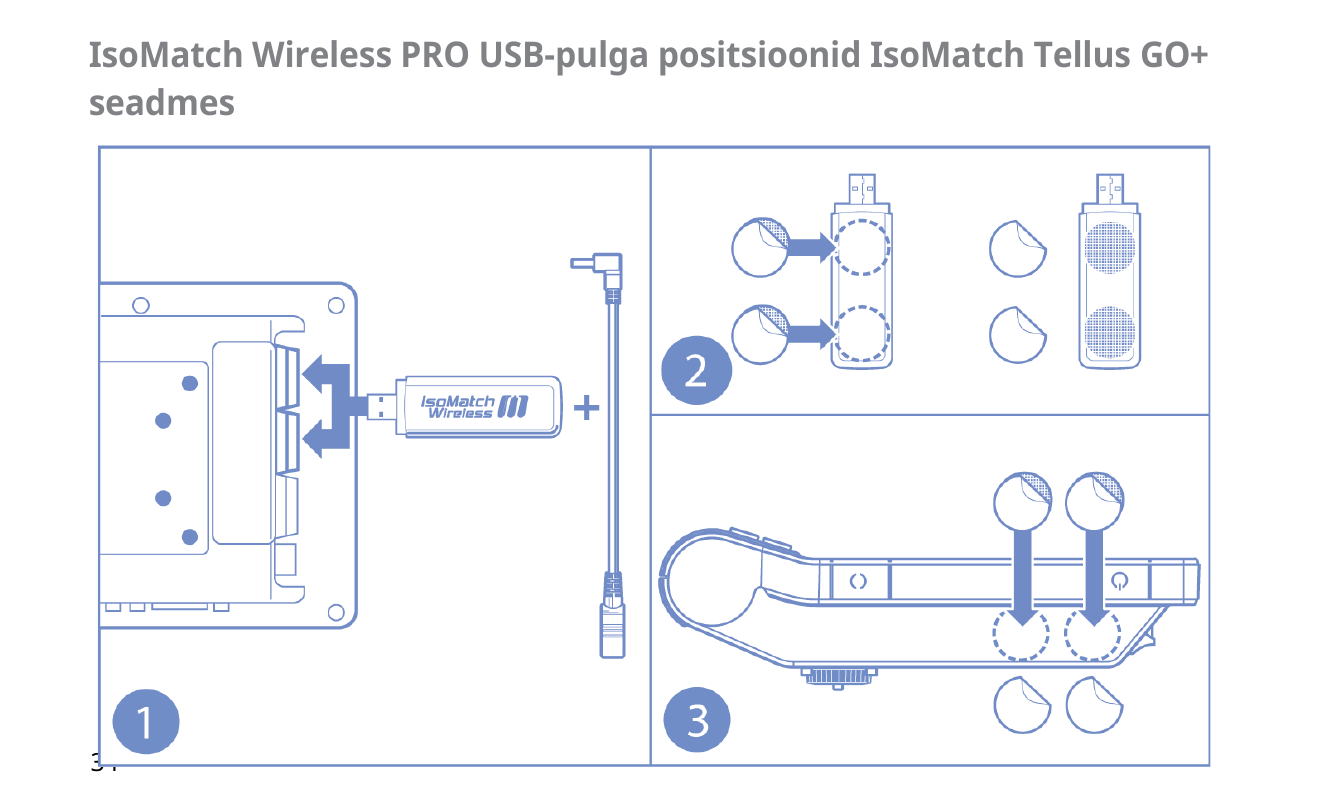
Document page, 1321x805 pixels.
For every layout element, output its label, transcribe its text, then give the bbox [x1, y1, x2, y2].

picture [97, 145, 1211, 767]
subtitle IsoMatch Wireless PRO USB-pulga positsioonid IsoMatch Tellus GO+ seadmes [88, 29, 1258, 126]
